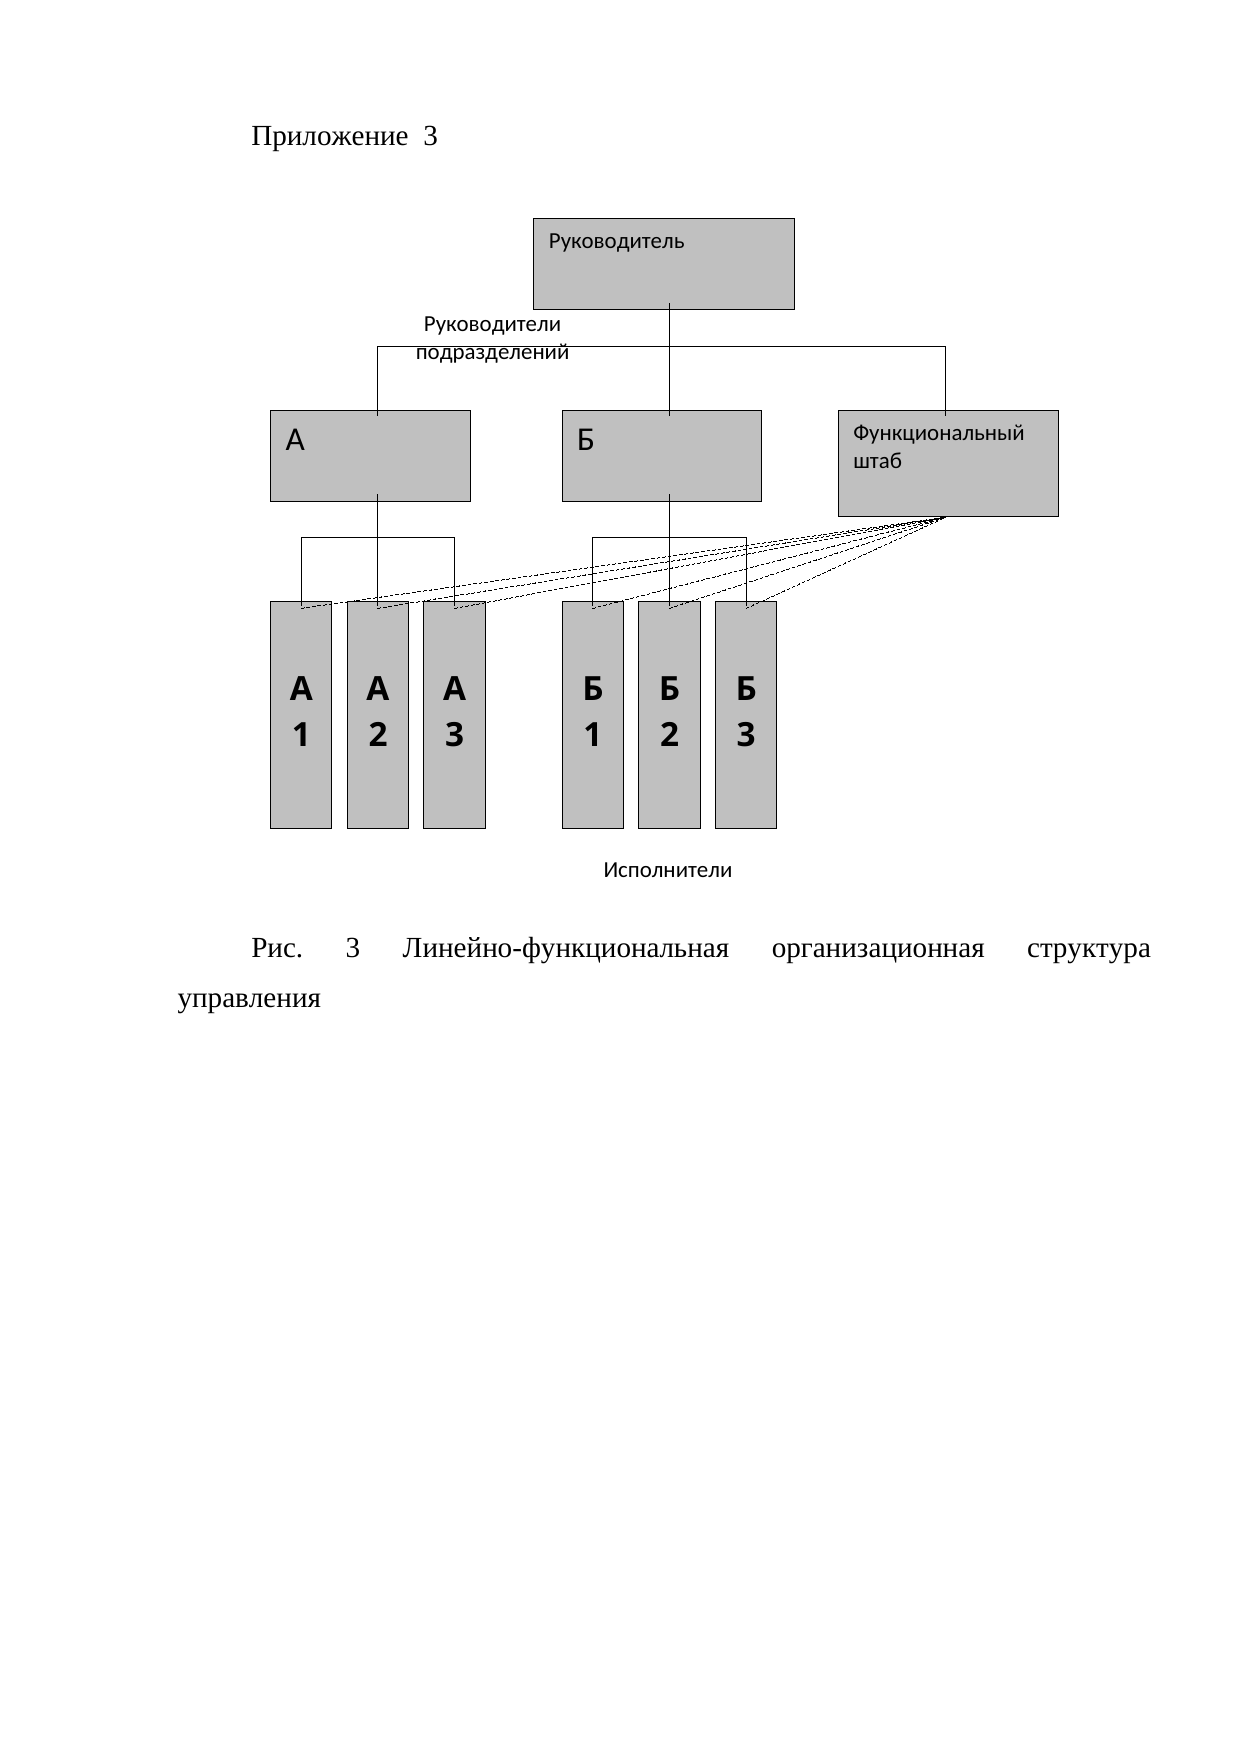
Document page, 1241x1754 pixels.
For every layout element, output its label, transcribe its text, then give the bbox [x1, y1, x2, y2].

text Приложение 3 [177, 118, 1152, 152]
text Рис. 3 Линейно-функциональная организационная структура управления [177, 930, 1152, 1013]
